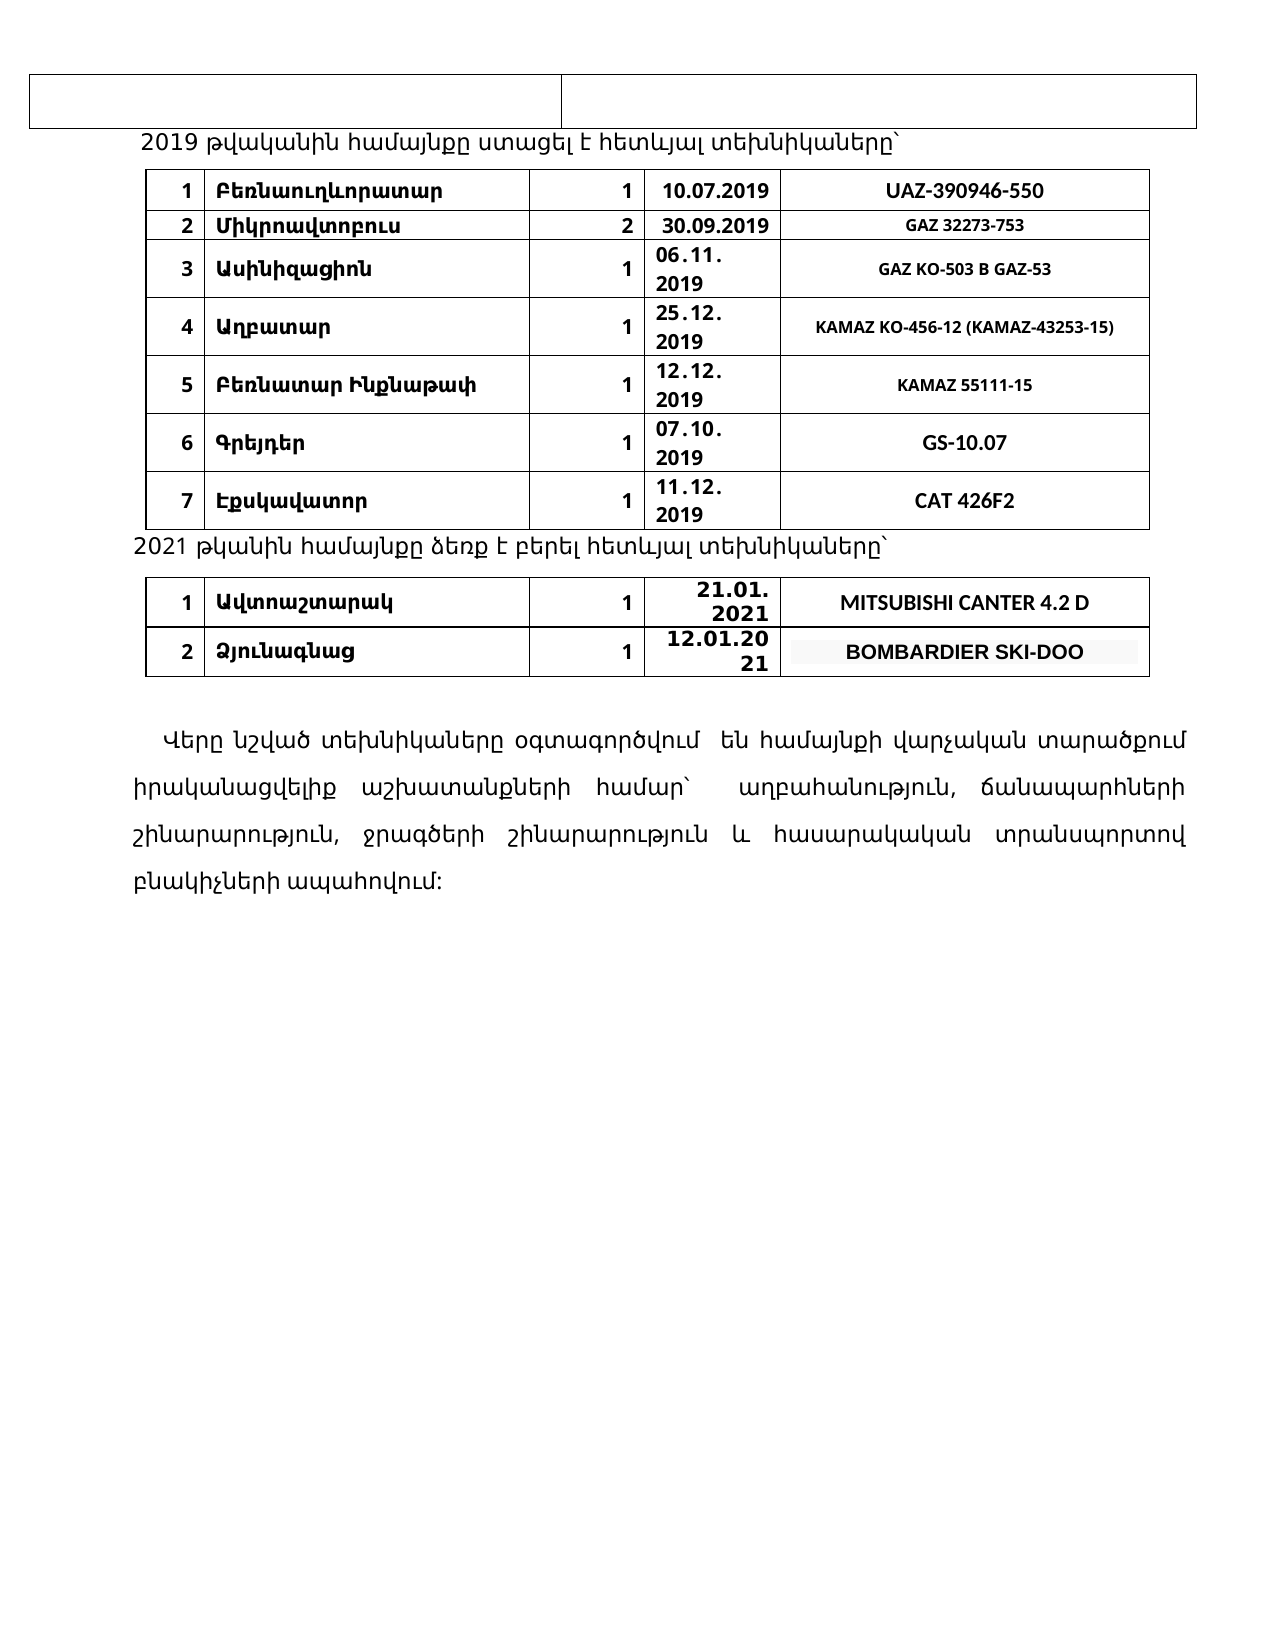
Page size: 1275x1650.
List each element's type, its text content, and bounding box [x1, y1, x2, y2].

table_header Բեռնաուղևորատար [205, 170, 529, 210]
table_cell Ձյունագնաց [205, 628, 529, 676]
table_cell 06․11․2019 [645, 240, 780, 297]
table_cell Ասինիզացիոն [205, 240, 529, 297]
table_cell 25․12․2019 [645, 298, 780, 355]
table_cell 6 [147, 414, 204, 471]
table_cell 1 [530, 240, 644, 297]
table_header 1 [147, 578, 204, 626]
table_cell 12․12․2019 [645, 356, 780, 413]
table_header 1 [147, 170, 204, 210]
table_header Ավտոաշտարակ [205, 578, 529, 626]
table_cell GAZ 32273-753 [781, 211, 1149, 239]
text 2019 թվականին համայնքը ստացել է հետևյալ տեխնիկաները՝ [133, 129, 1186, 156]
table_cell 7 [147, 472, 204, 529]
table_cell 1 [530, 472, 644, 529]
table_cell Էքսկավատոր [205, 472, 529, 529]
table_cell 1 [530, 356, 644, 413]
text 2021 թկանին համայնքը ձեռք է բերել հետևյալ տեխնիկաները՝ [133, 530, 1186, 561]
table_cell Աղբատար [205, 298, 529, 355]
table_cell BOMBARDIER SKI-DOO [781, 628, 1149, 676]
table_cell KAMAZ 55111-15 [781, 356, 1149, 413]
table_cell GS-10.07 [781, 414, 1149, 471]
table_cell Միկրոավտոբուս [205, 211, 529, 239]
table_cell Գրեյդեր [205, 414, 529, 471]
table_cell 11․12․2019 [645, 472, 780, 529]
table_cell 1 [530, 414, 644, 471]
table_cell Բեռնատար Ինքնաթափ [205, 356, 529, 413]
table_header 1 [530, 578, 644, 626]
text Վերը նշված տեխնիկաները օգտագործվում են համայնքի վարչական տարածքում իրականացվելիք աշխատանքների համար՝ աղբահանություն, ճանապարհների շինարարություն, ջրագծերի շինարարություն և հասարակական տրանսպորտով բնակիչների ապահովում: [133, 724, 1186, 896]
table_cell 4 [147, 298, 204, 355]
table_header UAZ-390946-550 [781, 170, 1149, 210]
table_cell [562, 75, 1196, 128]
table_cell 3 [147, 240, 204, 297]
table_cell 2 [147, 211, 204, 239]
table_cell 2 [530, 211, 644, 239]
table_cell 12.01.2021 [645, 628, 780, 676]
table_cell 1 [530, 628, 644, 676]
table_cell 2 [147, 628, 204, 676]
table_cell 1 [530, 298, 644, 355]
table_cell GAZ KO-503 B GAZ-53 [781, 240, 1149, 297]
table_cell 30.09.2019 [645, 211, 780, 239]
table_cell [30, 75, 561, 128]
table_header 1 [530, 170, 644, 210]
table_cell 5 [147, 356, 204, 413]
table_cell 07․10․2019 [645, 414, 780, 471]
table_header MITSUBISHI CANTER 4.2 D [781, 578, 1149, 626]
table_header 21.01․2021 [645, 578, 780, 626]
table_cell CAT 426F2 [781, 472, 1149, 529]
table_cell KAMAZ KO-456-12 (KAMAZ-43253-15) [781, 298, 1149, 355]
table_header 10.07.2019 [645, 170, 780, 210]
